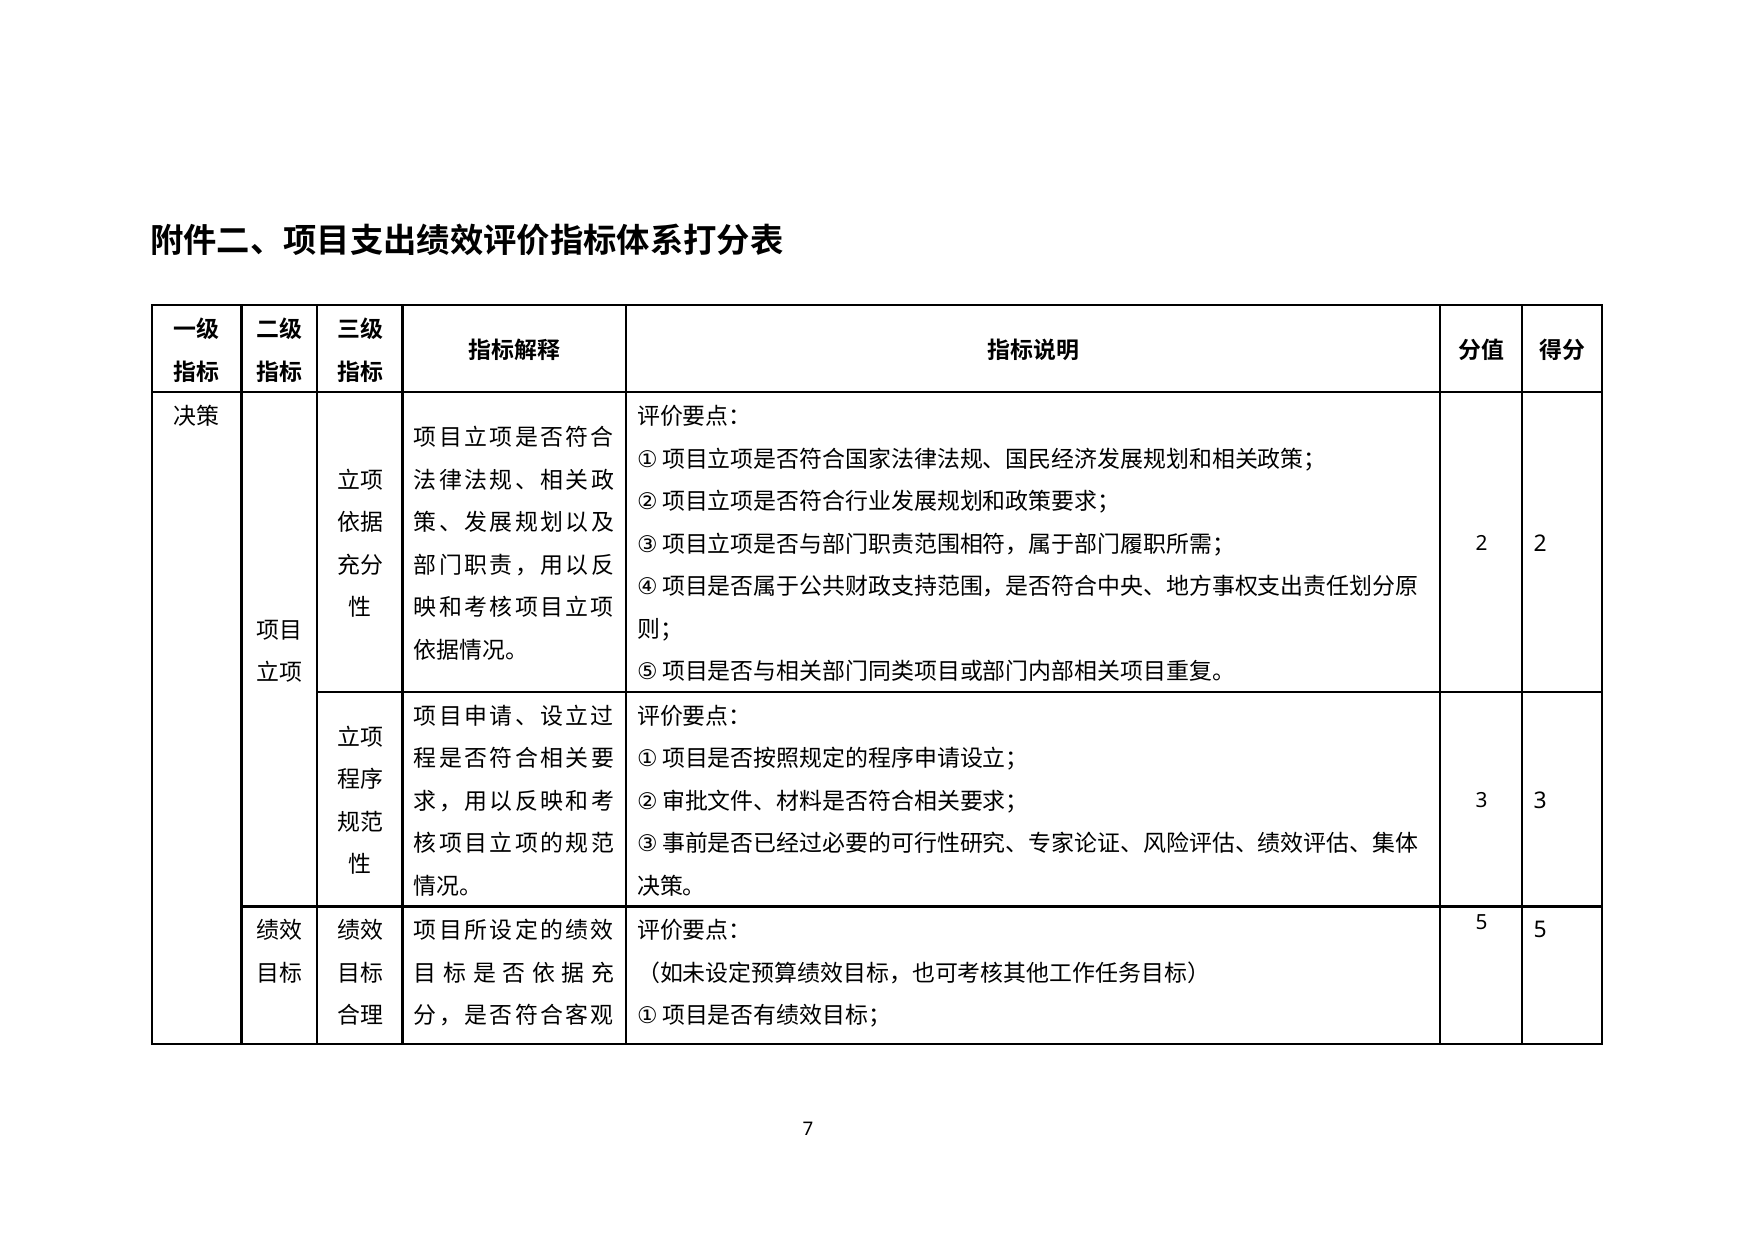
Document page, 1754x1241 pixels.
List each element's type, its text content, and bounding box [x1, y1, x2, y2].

table_cell 2 [1523, 393, 1601, 691]
table_cell 立项依据 充分性 [318, 393, 401, 691]
table_cell 评价要点： ①项目立项是否符合国家法律法规、国民经济发展规划和相关政策； ②项目立项是否符合行业发展规划和政策要求； ③项目立项是否与部门职责范围相符，属于部门履职所需； ④项目是否属于公共财政支持范围，是否符合中央、地方事权支出责任划分原则； ⑤项目是否与相关部门同类项目或部门内部相关项目重复。 [627, 393, 1439, 691]
table_cell 决策 [153, 393, 240, 1043]
table_cell 项目立项是否符合法律法规、相关政策、发展规划以及部门职责，用以反映和考核项目立项依据情况。 [404, 393, 625, 691]
subtitle 附件二、项目支出绩效评价指标体系打分表 [150, 195, 1604, 280]
table_cell 绩效目标 合理性 [318, 908, 401, 1043]
table_header 分值 [1441, 306, 1521, 391]
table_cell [404, 908, 625, 1043]
table_header 三级指标 [318, 306, 401, 391]
table_cell 项目申请、设立过程是否符合相关要求，用以反映和考核项目立项的规范情况。 [404, 693, 625, 905]
table_header 一级指标 [153, 306, 240, 391]
table_cell 3 [1441, 693, 1521, 905]
table_cell 立项程序 规范性 [318, 693, 401, 905]
table_cell 3 [1523, 693, 1601, 905]
table_cell 5 [1441, 908, 1521, 1043]
table_cell 绩效目标 [243, 908, 316, 1043]
table_cell 5 [1523, 908, 1601, 1043]
table_cell 项目立项 [243, 393, 316, 905]
table_cell 评价要点： ①项目是否按照规定的程序申请设立； ②审批文件、材料是否符合相关要求； ③事前是否已经过必要的可行性研究、专家论证、风险评估、绩效评估、集体决策。 [627, 693, 1439, 905]
table_cell 2 [1441, 393, 1521, 691]
table_header 二级指标 [243, 306, 316, 391]
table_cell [627, 908, 1439, 1043]
table_header 指标解释 [404, 306, 625, 391]
table_header 指标说明 [627, 306, 1439, 391]
table_header 得分 [1523, 306, 1601, 391]
